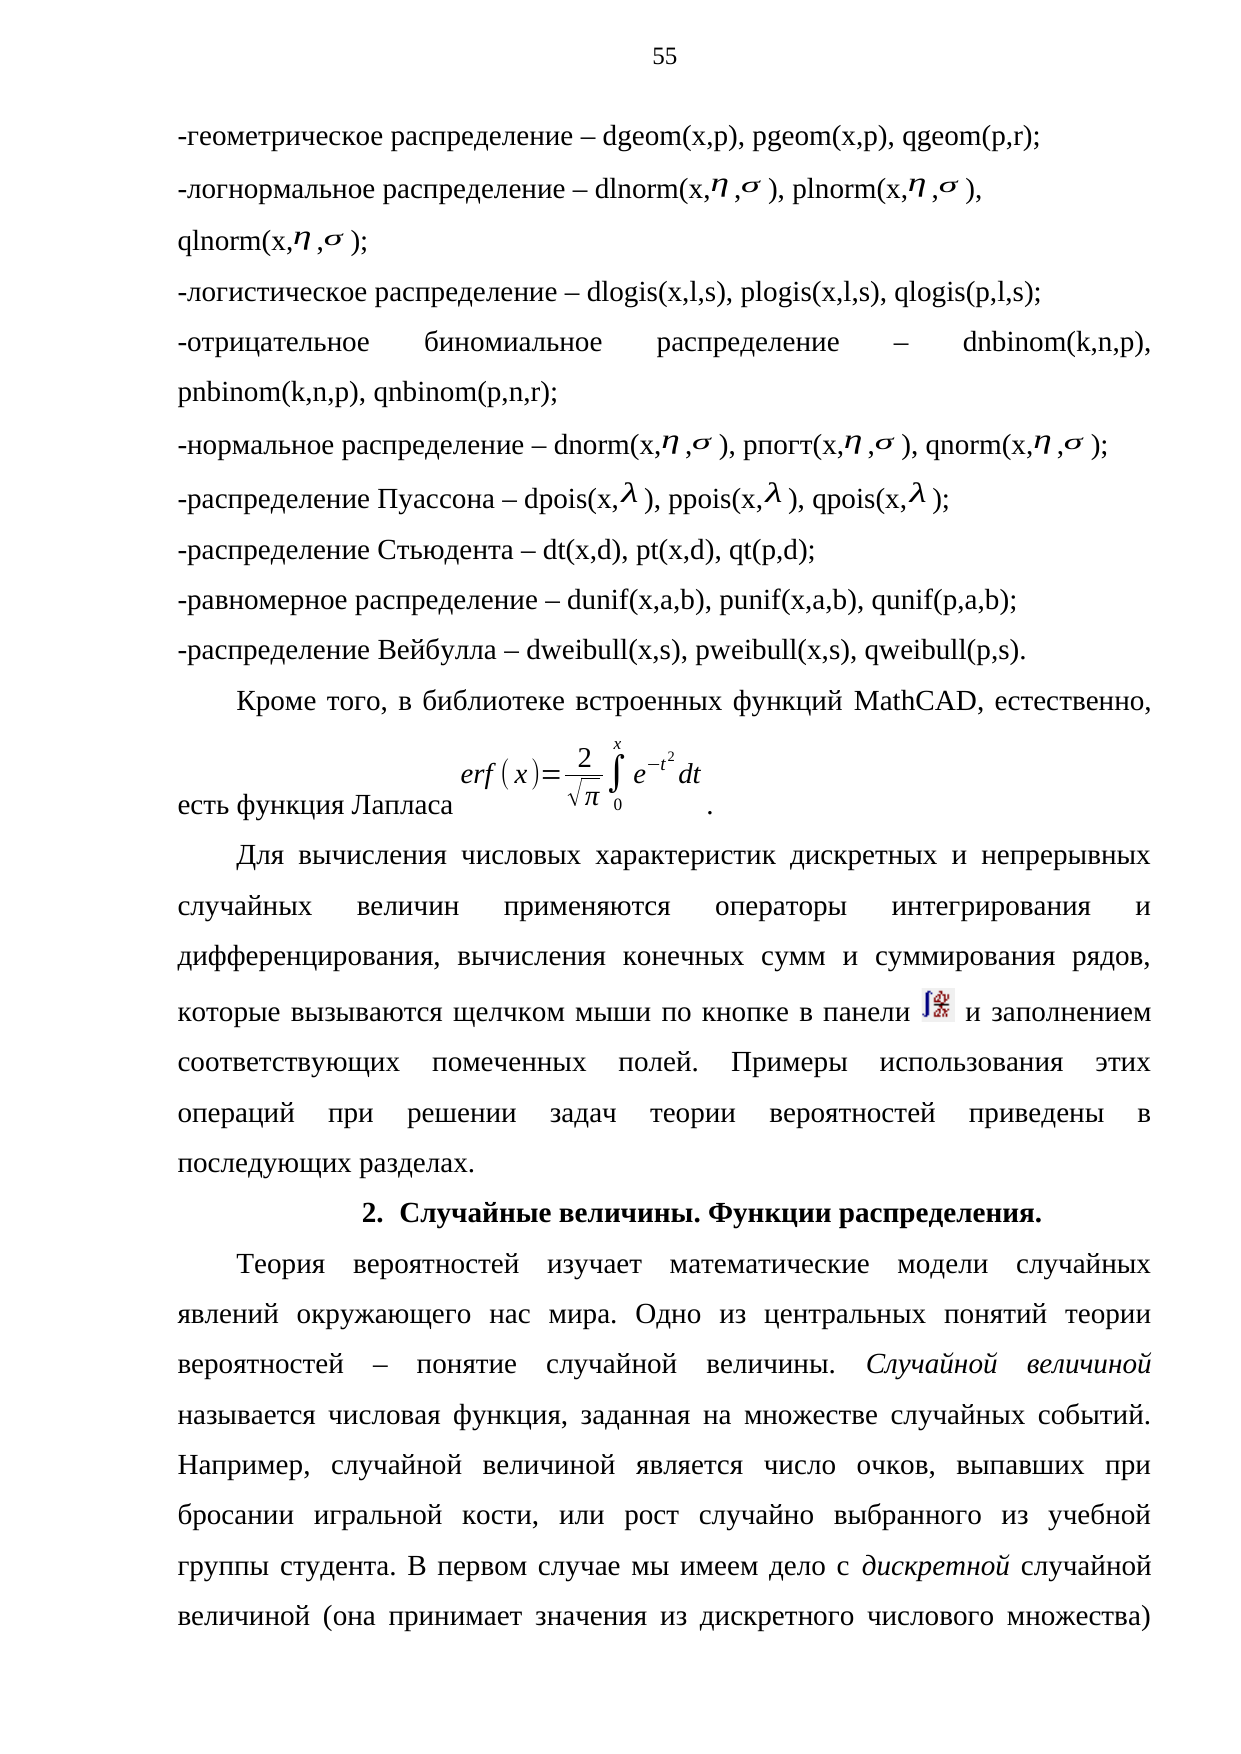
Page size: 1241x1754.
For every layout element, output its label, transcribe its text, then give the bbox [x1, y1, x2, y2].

text -нормальное распределение – dnorm(x,,), рпогт(x,,), qnorm(x,,); [177, 425, 1152, 461]
list Для вычисления числовых характеристик дискретных и непрерывных случайных величин применяются операторы интегрирования и дифференцирования, вычисления конечных сумм и суммирования рядов, которые вызываются щелчком мыши по кнопке в панели и заполнением соответствующих помеченных полей. Примеры использования этих операций при решении задач теории вероятностей приведены в последующих разделах. [177, 837, 1152, 1179]
text -отрицательное биномиальное распределение – dnbinom(k,n,p), pnbinom(k,n,p), qnbinom(p,n,r); [177, 324, 1152, 408]
text -распределение Пуассона – dpois(x,), ppois(x,), qpois(x,); [177, 477, 1152, 515]
text -равномерное распределение – dunif(x,a,b), punif(x,a,b), qunif(p,a,b); [177, 582, 1152, 616]
list Кроме того, в библиотеке встроенных функций MathCAD, естественно, есть функция Лапласа . [177, 683, 1152, 821]
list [177, 1246, 1152, 1632]
text qlnorm(x,,); [177, 221, 1152, 257]
text -логнормальное распределение – dlnorm(x,,), plnorm(x,,), [177, 168, 1152, 204]
picture [921, 988, 955, 1022]
text -логистическое распределение – dlogis(x,l,s), plogis(x,l,s), qlogis(p,l,s); [177, 274, 1152, 307]
list Случайные величины. Функции распределения. [177, 1196, 1152, 1229]
text -геометрическое распределение – dgeom(x,p), pgeom(x,p), qgeom(p,r); [177, 118, 1152, 152]
text -распределение Стьюдента – dt(x,d), pt(x,d), qt(p,d); [177, 532, 1152, 565]
text -распределение Вейбулла – dweibull(x,s), pweibull(x,s), qweibull(p,s). [177, 632, 1152, 666]
